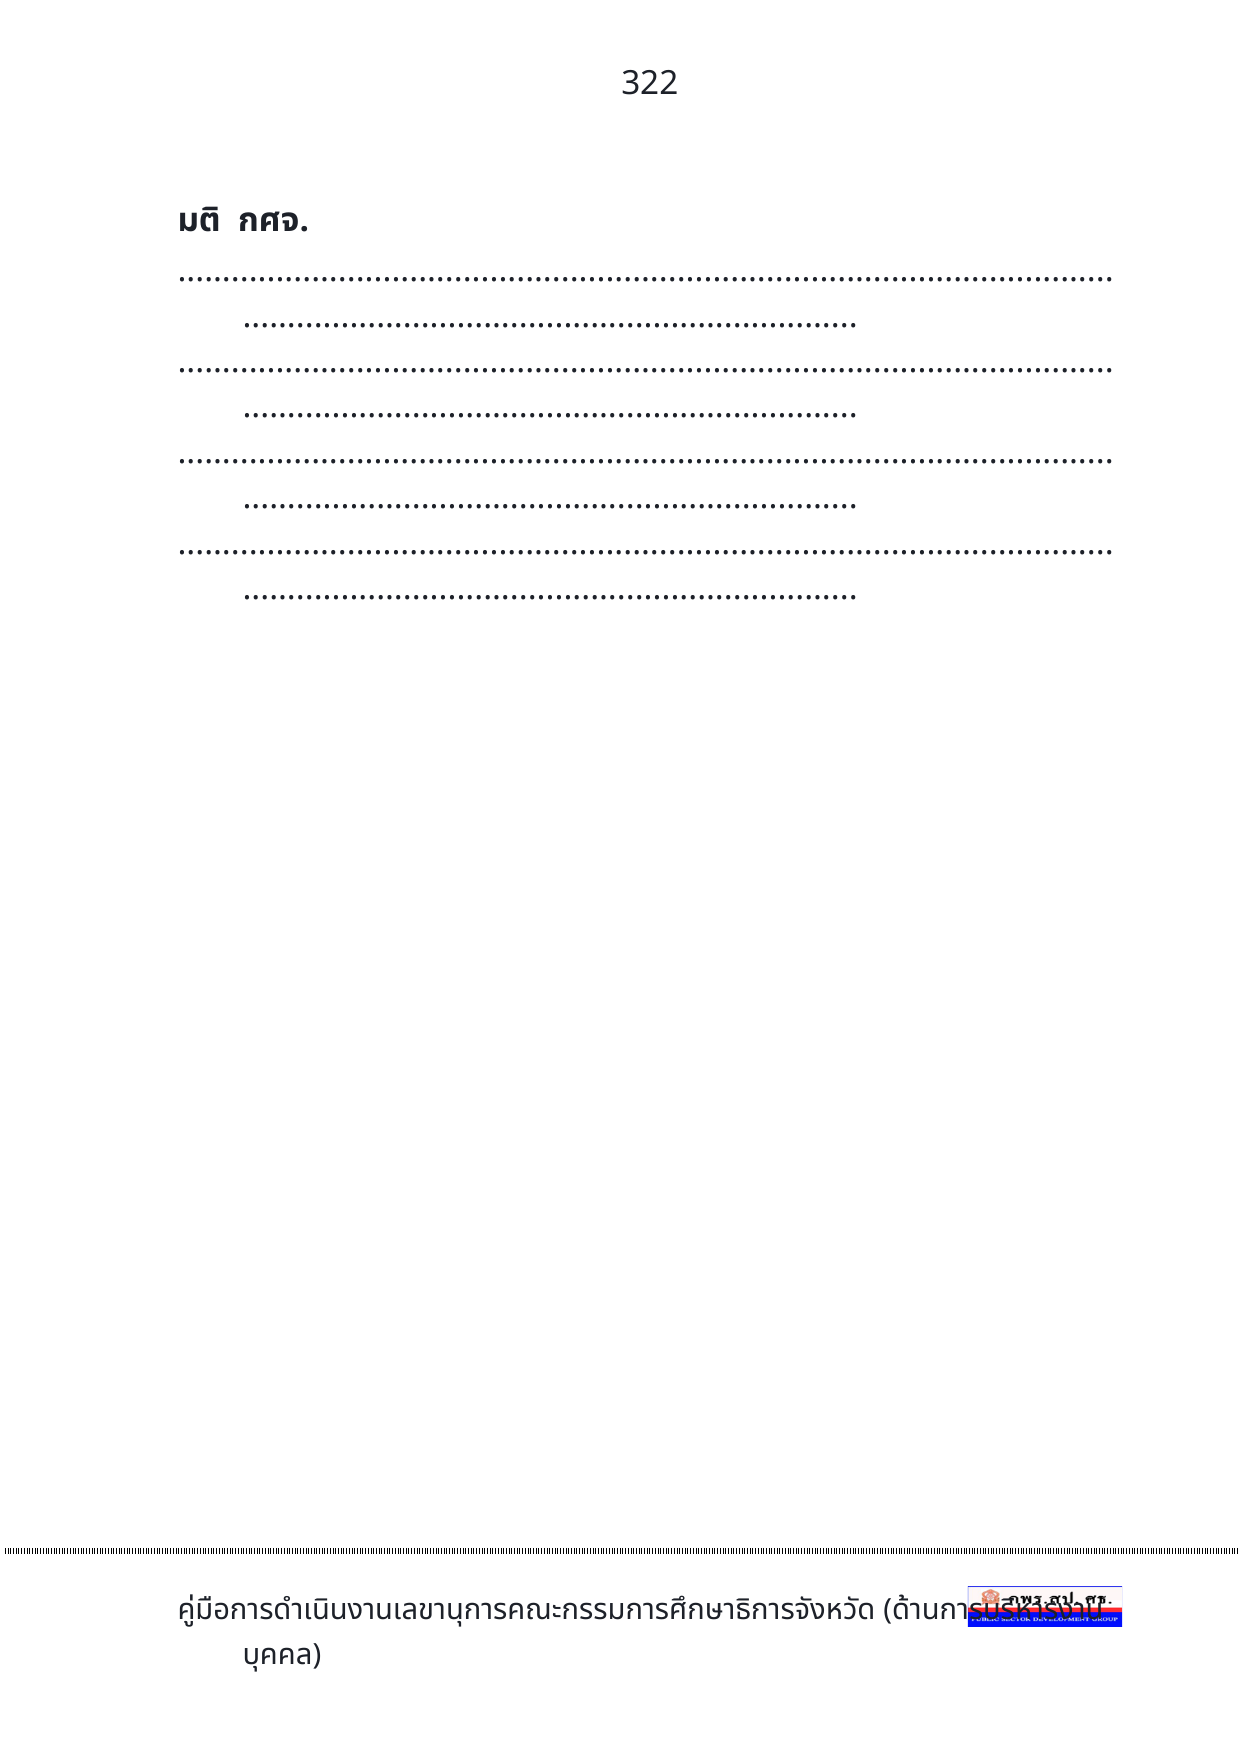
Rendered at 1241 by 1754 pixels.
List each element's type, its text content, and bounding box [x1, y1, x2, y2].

text .............................................................................................................................................................................. [177, 337, 1122, 428]
text มติ กศจ. [177, 195, 1122, 246]
picture [967, 1586, 1123, 1627]
text .............................................................................................................................................................................. [177, 518, 1122, 609]
text .............................................................................................................................................................................. [177, 428, 1122, 518]
text .............................................................................................................................................................................. [177, 246, 1122, 337]
